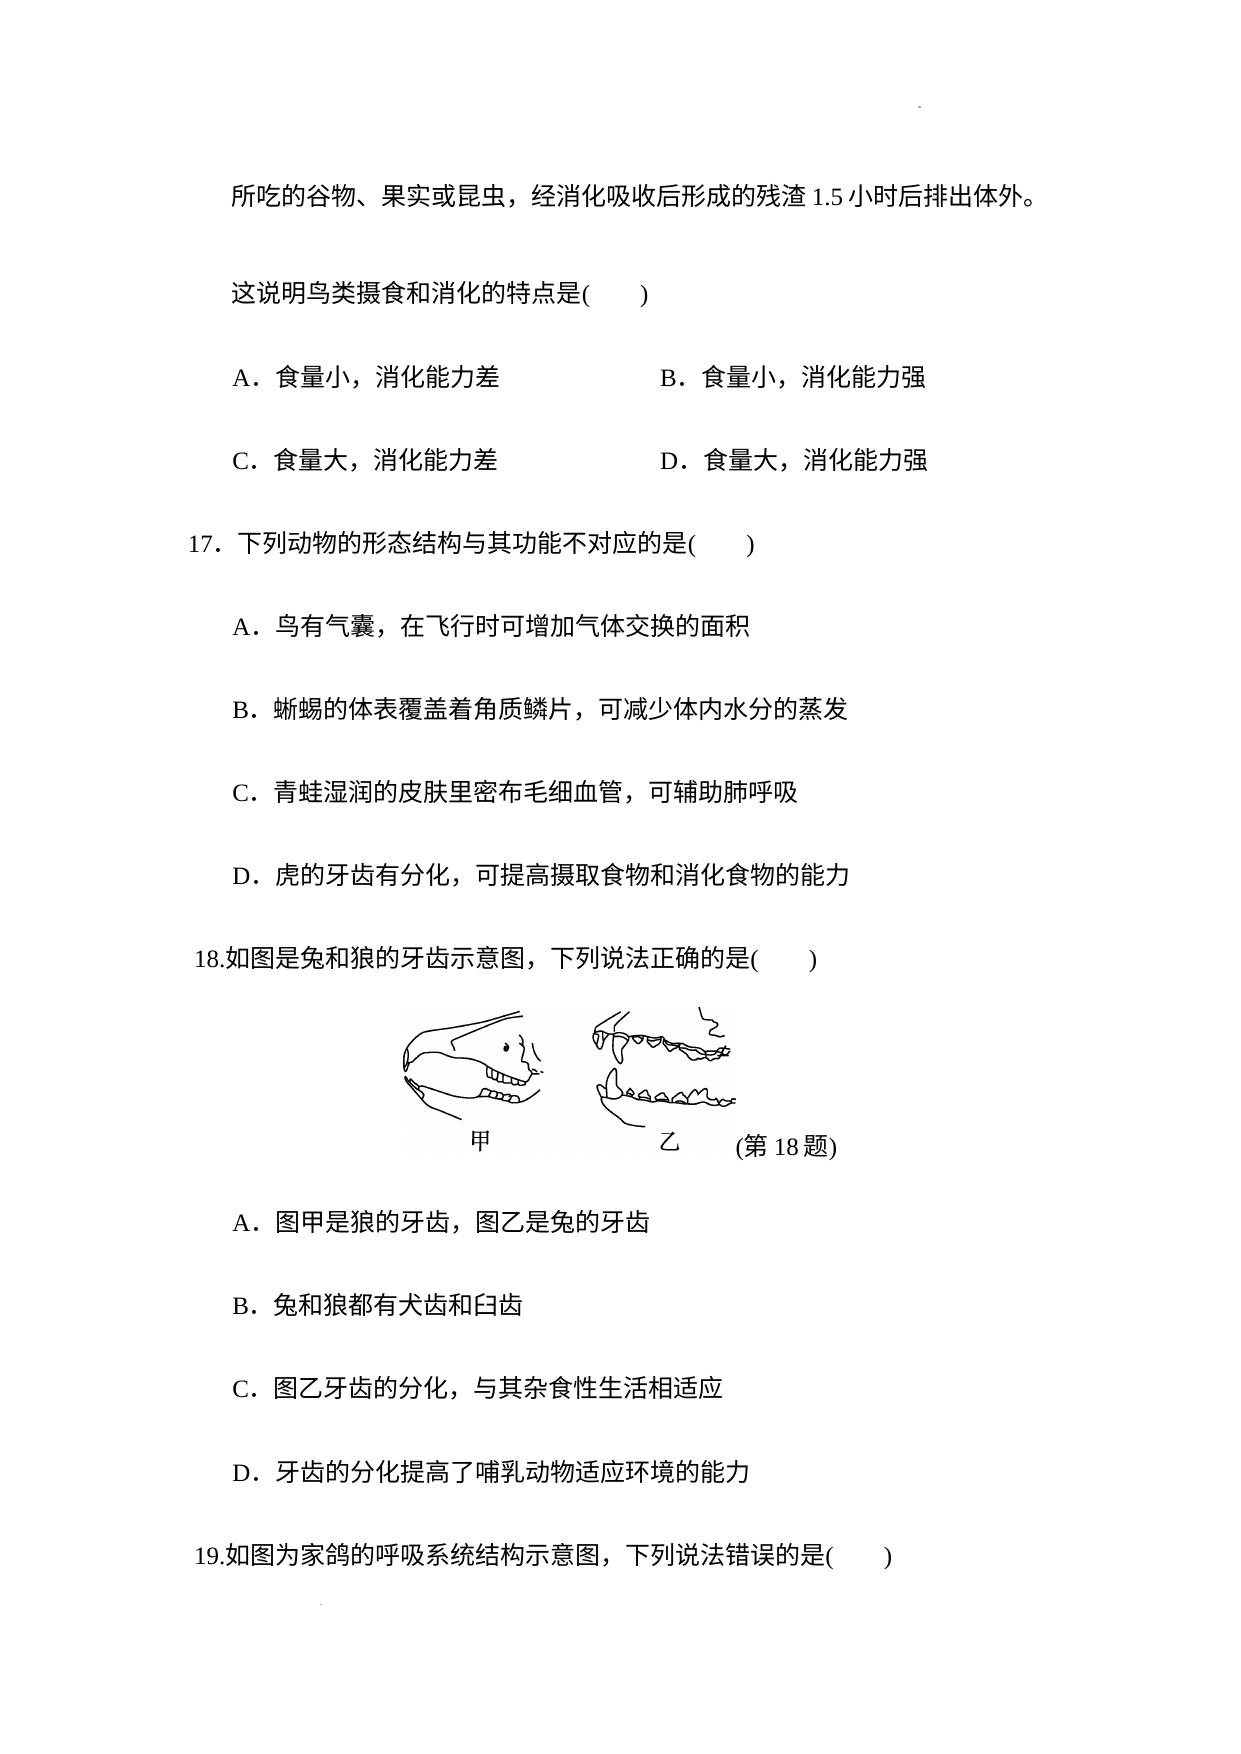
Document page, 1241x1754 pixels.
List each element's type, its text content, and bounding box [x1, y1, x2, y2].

text C．食量大，消化能力差 D．食量大，消化能力强 [232, 426, 1053, 491]
text A．食量小，消化能力差 B．食量小，消化能力强 [232, 343, 1053, 408]
text A．鸟有气囊，在飞行时可增加气体交换的面积 [232, 592, 1053, 657]
text 17．下列动物的形态结构与其功能不对应的是( ) [188, 509, 1053, 574]
text D．虎的牙齿有分化，可提高摄取食物和消化食物的能力 [232, 841, 1053, 906]
text A．图甲是狼的牙齿，图乙是兔的牙齿 [232, 1188, 1053, 1253]
text B．兔和狼都有犬齿和臼齿 [232, 1271, 1053, 1336]
picture [403, 1007, 736, 1156]
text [188, 162, 1053, 324]
text C．青蛙湿润的皮肤里密布毛细血管，可辅助肺呼吸 [232, 758, 1053, 823]
text 18.如图是兔和狼的牙齿示意图，下列说法正确的是( ) [188, 924, 1053, 989]
text D．牙齿的分化提高了哺乳动物适应环境的能力 [232, 1438, 1053, 1503]
text 19.如图为家鸽的呼吸系统结构示意图，下列说法错误的是( ) [188, 1521, 1053, 1586]
text B．蜥蜴的体表覆盖着角质鳞片，可减少体内水分的蒸发 [232, 675, 1053, 740]
text C．图乙牙齿的分化，与其杂食性生活相适应 [232, 1354, 1053, 1419]
